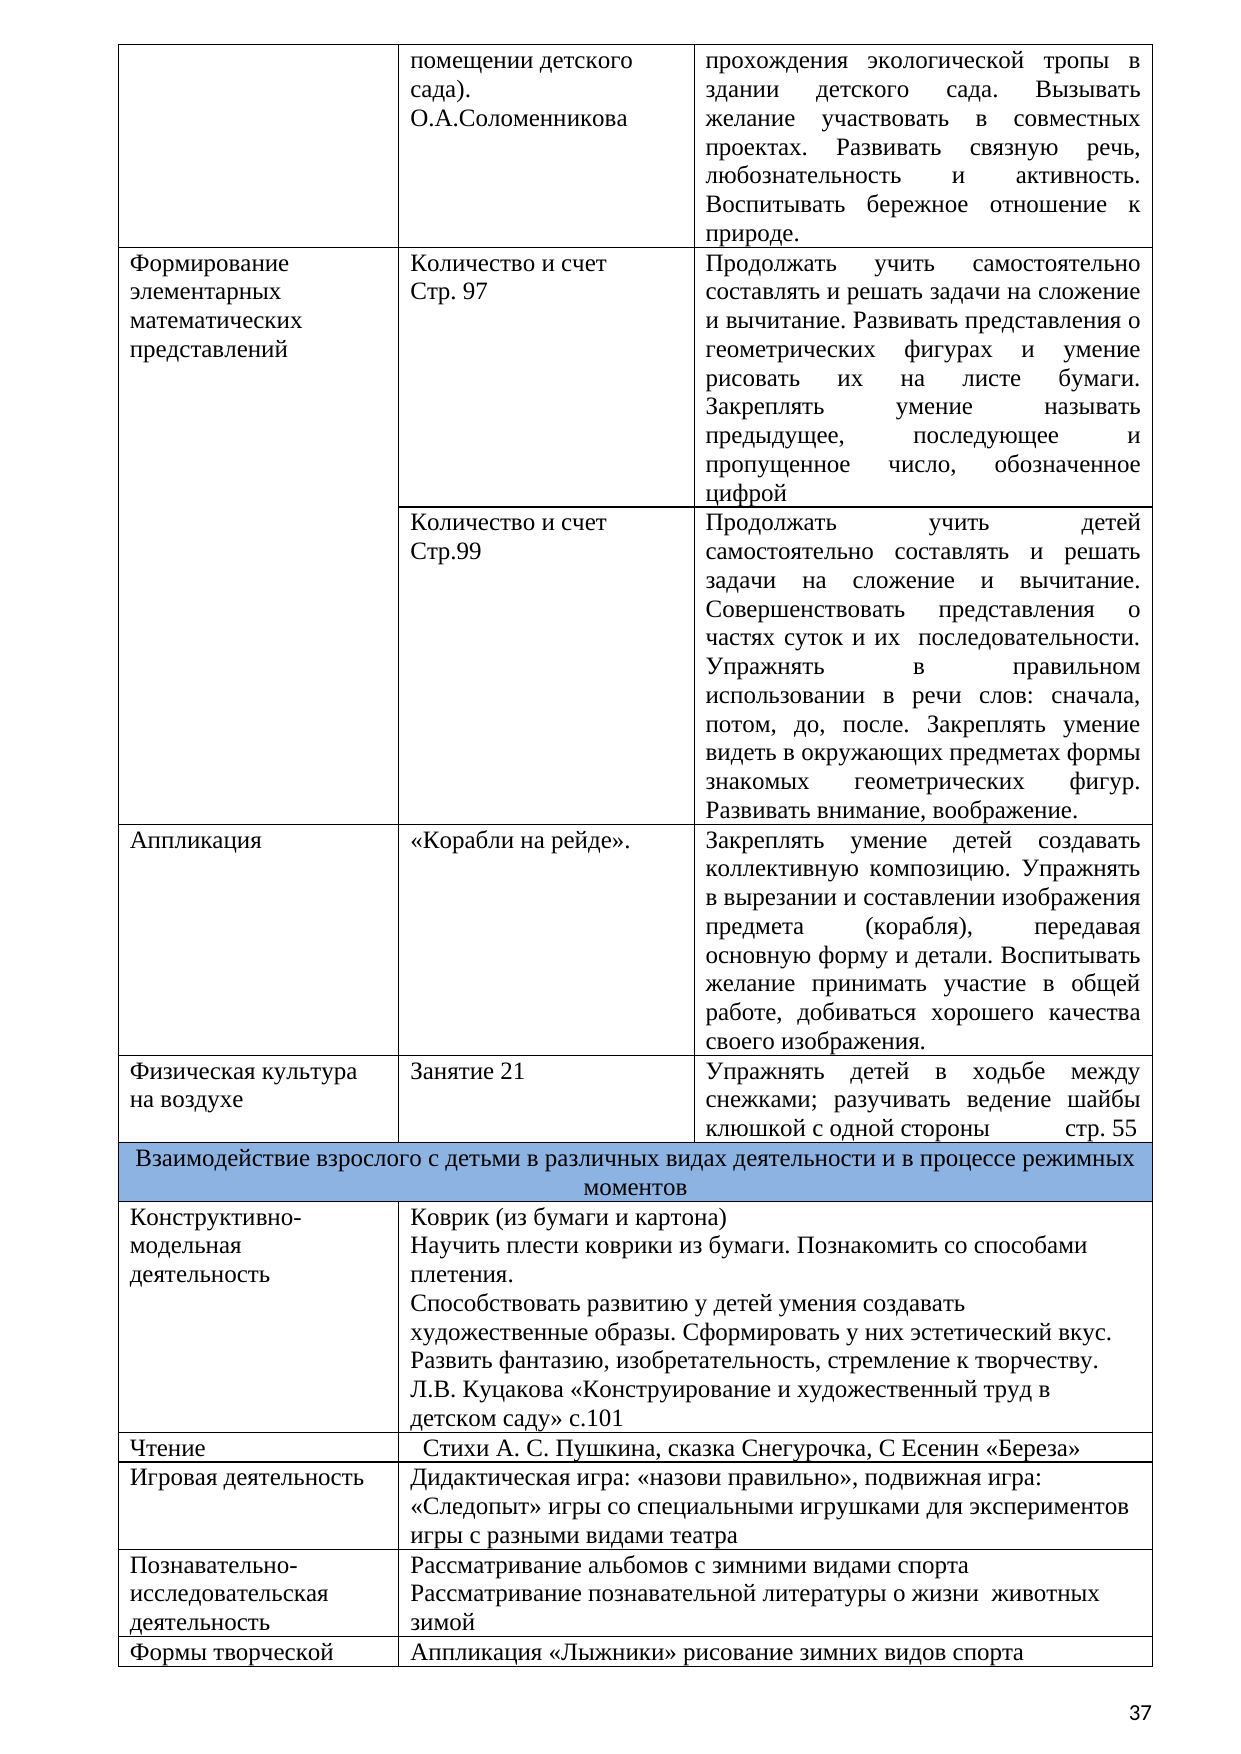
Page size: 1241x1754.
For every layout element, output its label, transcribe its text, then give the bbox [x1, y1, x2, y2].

table_cell Аппликация [119, 825, 398, 1055]
table_cell Количество и счет Стр. 97 [399, 248, 694, 506]
table_cell Дидактическая игра: «назови правильно», подвижная игра: «Следопыт» игры со специальными игрушками для экспериментов игры с разными видами театра [399, 1463, 1152, 1549]
table_cell Рассматривание альбомов с зимними видами спорта Рассматривание познавательной литературы о жизни животных зимой [399, 1550, 1152, 1636]
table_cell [119, 1637, 398, 1666]
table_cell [695, 45, 1152, 247]
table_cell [399, 1637, 1152, 1666]
table_cell Физическая культура на воздухе [119, 1056, 398, 1142]
table_cell Стихи А. С. Пушкина, сказка Снегурочка, С Есенин «Береза» [399, 1433, 1152, 1461]
table_cell Закреплять умение детей создавать коллективную композицию. Упражнять в вырезании и составлении изображения предмета (корабля), передавая основную форму и детали. Воспитывать желание принимать участие в общей работе, добиваться хорошего качества своего изображения. [695, 825, 1152, 1055]
table_cell Чтение [119, 1433, 398, 1461]
table_cell Количество и счет Стр.99 [399, 508, 694, 824]
table_cell «Корабли на рейде». [399, 825, 694, 1055]
table_cell Коврик (из бумаги и картона) Научить плести коврики из бумаги. Познакомить со способами плетения. Способствовать развитию у детей умения создавать художественные образы. Сформировать у них эстетический вкус. Развить фантазию, изобретательность, стремление к творчеству. Л.В. Куцакова «Конструирование и художественный труд в детском саду» с.101 [399, 1202, 1152, 1432]
table_cell Игровая деятельность [119, 1463, 398, 1549]
table_cell Формирование элементарных математических представлений [119, 248, 398, 824]
table_cell Продолжать учить детей самостоятельно составлять и решать задачи на сложение и вычитание. Совершенствовать представления о частях суток и их последовательности. Упражнять в правильном использовании в речи слов: сначала, потом, до, после. Закреплять умение видеть в окружающих предметах формы знакомых геометрических фигур. Развивать внимание, воображение. [695, 508, 1152, 824]
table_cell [119, 45, 398, 247]
table_cell Познавательно- исследовательская деятельность [119, 1550, 398, 1636]
table_cell Упражнять детей в ходьбе между снежками; разучивать ведение шайбы клюшкой с одной стороны стр. 55 [695, 1056, 1152, 1142]
table_cell Взаимодействие взрослого с детьми в различных видах деятельности и в процессе режимных моментов [119, 1143, 1152, 1201]
table_cell Конструктивно-модельная деятельность [119, 1202, 398, 1432]
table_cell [399, 45, 694, 247]
table_cell Занятие 21 [399, 1056, 694, 1142]
table_cell Продолжать учить самостоятельно составлять и решать задачи на сложение и вычитание. Развивать представления о геометрических фигурах и умение рисовать их на листе бумаги. Закреплять умение называть предыдущее, последующее и пропущенное число, обозначенное цифрой [695, 248, 1152, 506]
